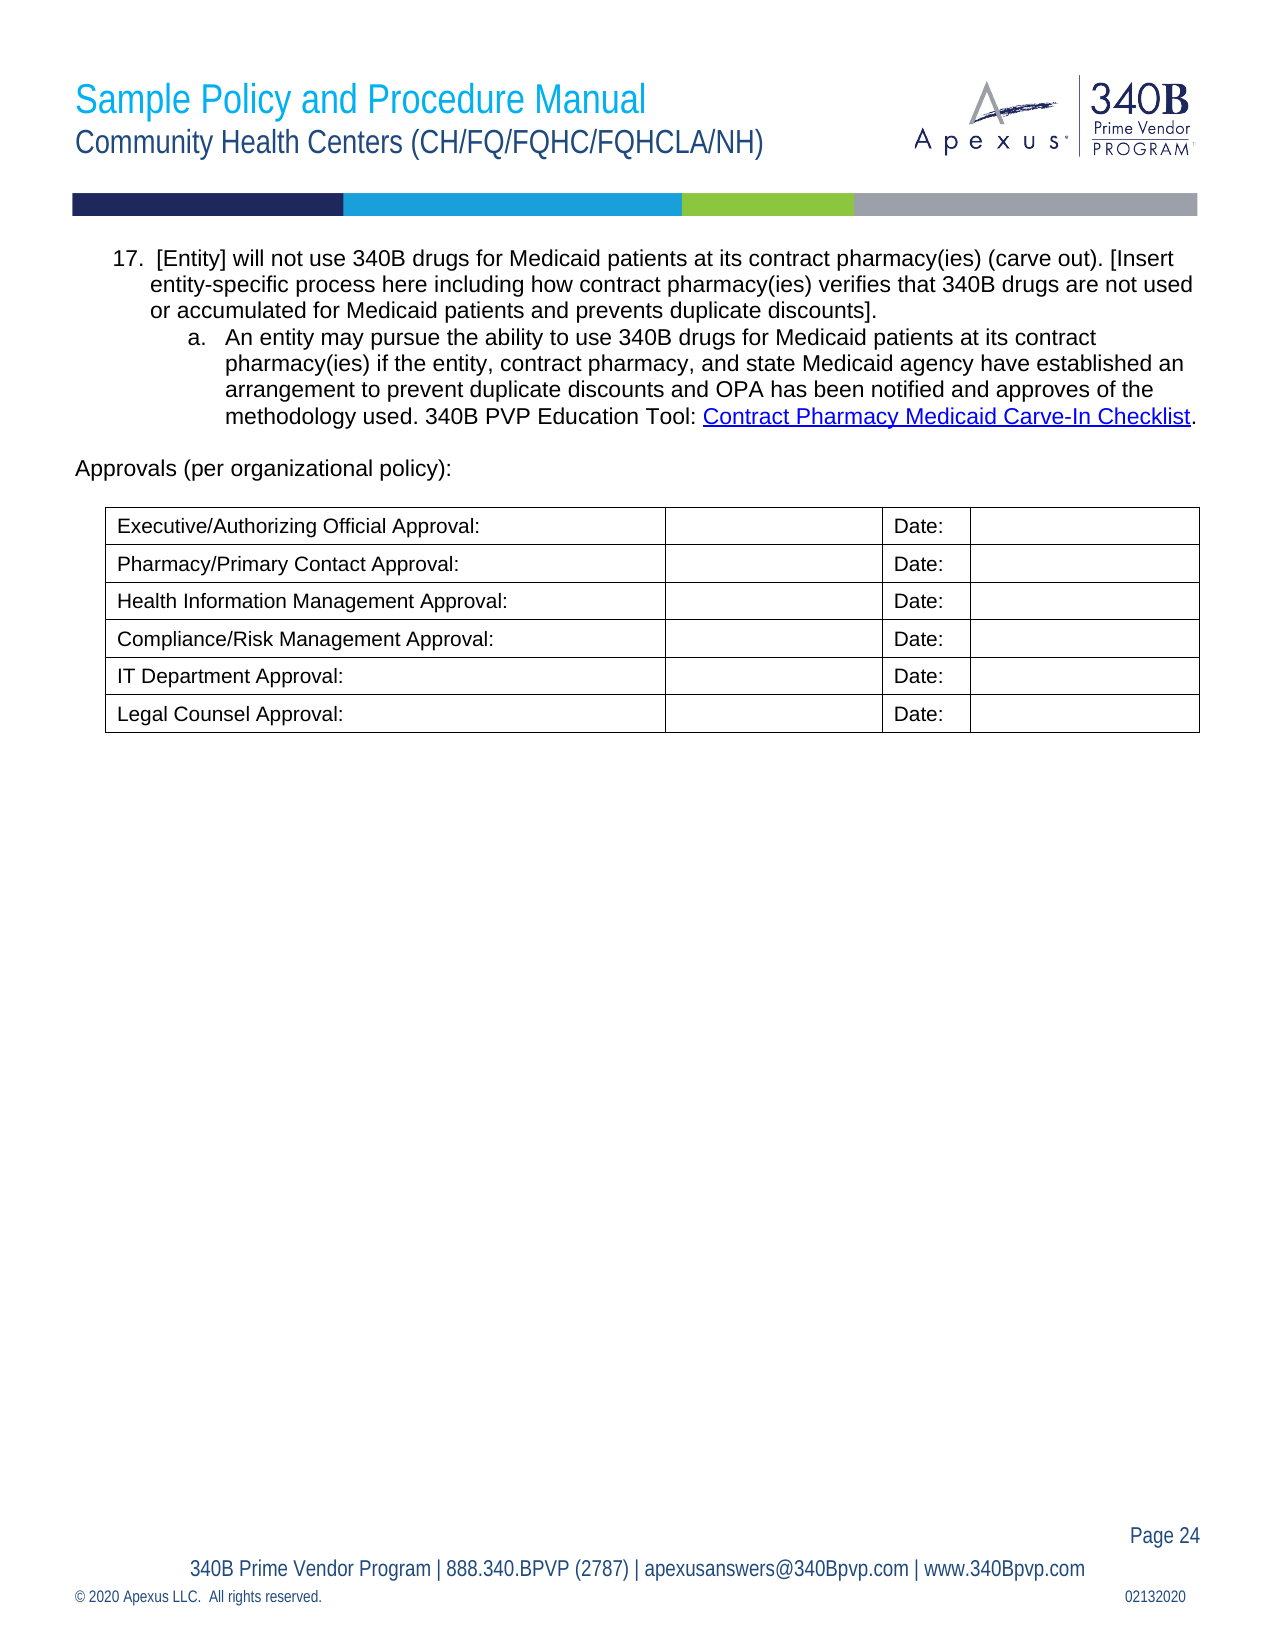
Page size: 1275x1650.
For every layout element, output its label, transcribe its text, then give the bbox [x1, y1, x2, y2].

table_header [666, 508, 882, 544]
table_cell Date: [883, 583, 970, 619]
table_cell [666, 583, 882, 619]
table_cell Date: [883, 695, 970, 732]
table_cell [971, 545, 1199, 582]
list [Entity] will not use 340B drugs for Medicaid patients at its contract pharmacy(ies) (carve out). [Insert entity-specific process here including how contract pharmacy(ies) verifies that 340B drugs are not used or accumulated for Medicaid patients and prevents duplicate discounts]. [112, 244, 1200, 323]
table_cell [666, 620, 882, 657]
text Approvals (per organizational policy): [75, 455, 1200, 482]
table_cell Health Information Management Approval: [106, 583, 665, 619]
table_cell Date: [883, 545, 970, 582]
list An entity may pursue the ability to use 340B drugs for Medicaid patients at its contract pharmacy(ies) if the entity, contract pharmacy, and state Medicaid agency have established an arrangement to prevent duplicate discounts and OPA has been notified and approves of the methodology used. 340B PVP Education Tool: Contract Pharmacy Medicaid Carve-In Checklist. [187, 323, 1200, 429]
table_header Executive/Authorizing Official Approval: [106, 508, 665, 544]
table_cell [971, 695, 1199, 732]
table_header Date: [883, 508, 970, 544]
table_cell Pharmacy/Primary Contact Approval: [106, 545, 665, 582]
table_cell [666, 695, 882, 732]
table_cell Date: [883, 658, 970, 694]
picture [913, 75, 1195, 157]
table_cell [971, 658, 1199, 694]
table_cell [971, 620, 1199, 657]
table_cell [666, 658, 882, 694]
picture [72, 193, 1198, 216]
table_cell [971, 583, 1199, 619]
table_cell Compliance/Risk Management Approval: [106, 620, 665, 657]
table_header [971, 508, 1199, 544]
table_cell IT Department Approval: [106, 658, 665, 694]
table_cell Date: [883, 620, 970, 657]
table_cell [666, 545, 882, 582]
table_cell Legal Counsel Approval: [106, 695, 665, 732]
